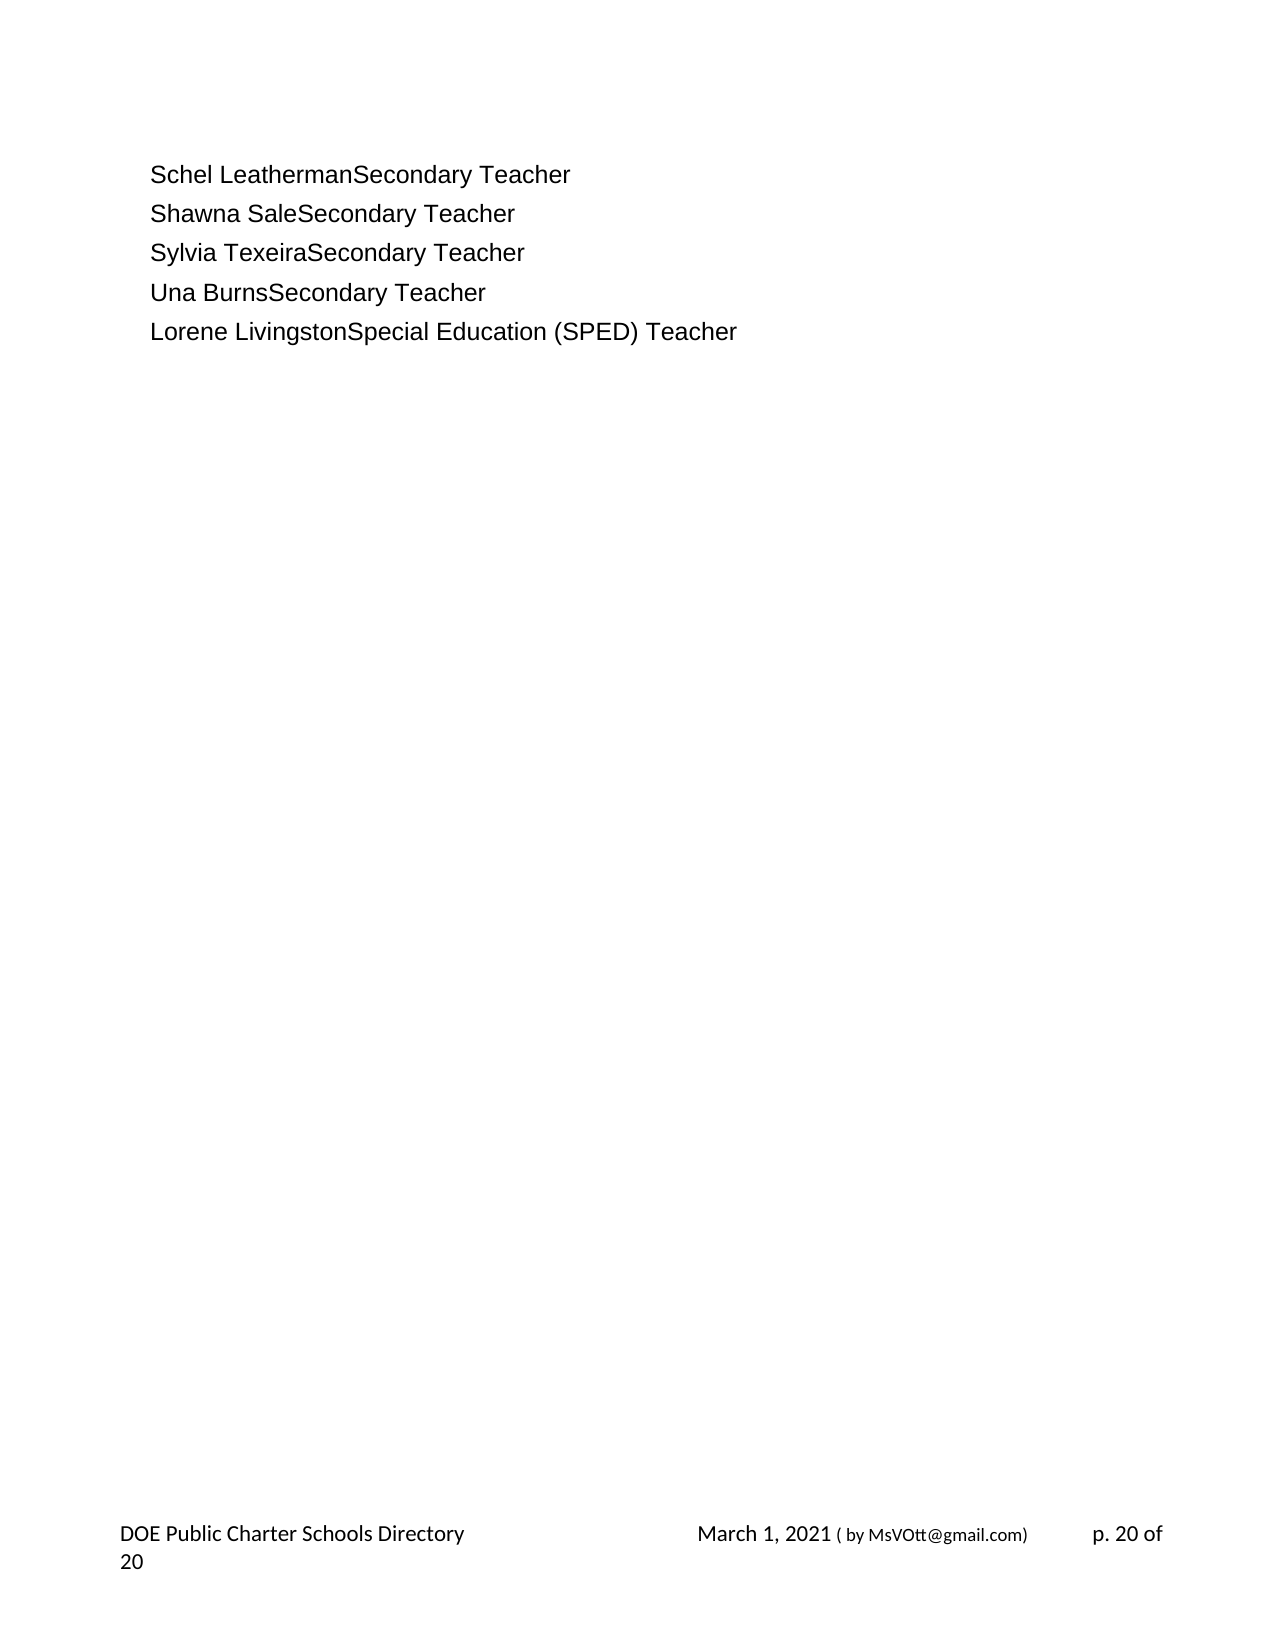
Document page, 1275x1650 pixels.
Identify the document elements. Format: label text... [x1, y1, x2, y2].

text Una BurnsSecondary Teacher [150, 267, 1125, 306]
text Sylvia TexeiraSecondary Teacher [150, 228, 1125, 267]
text Lorene LivingstonSpecial Education (SPED) Teacher [150, 306, 1125, 345]
text Schel LeathermanSecondary Teacher [150, 150, 1125, 189]
text Shawna SaleSecondary Teacher [150, 189, 1125, 228]
